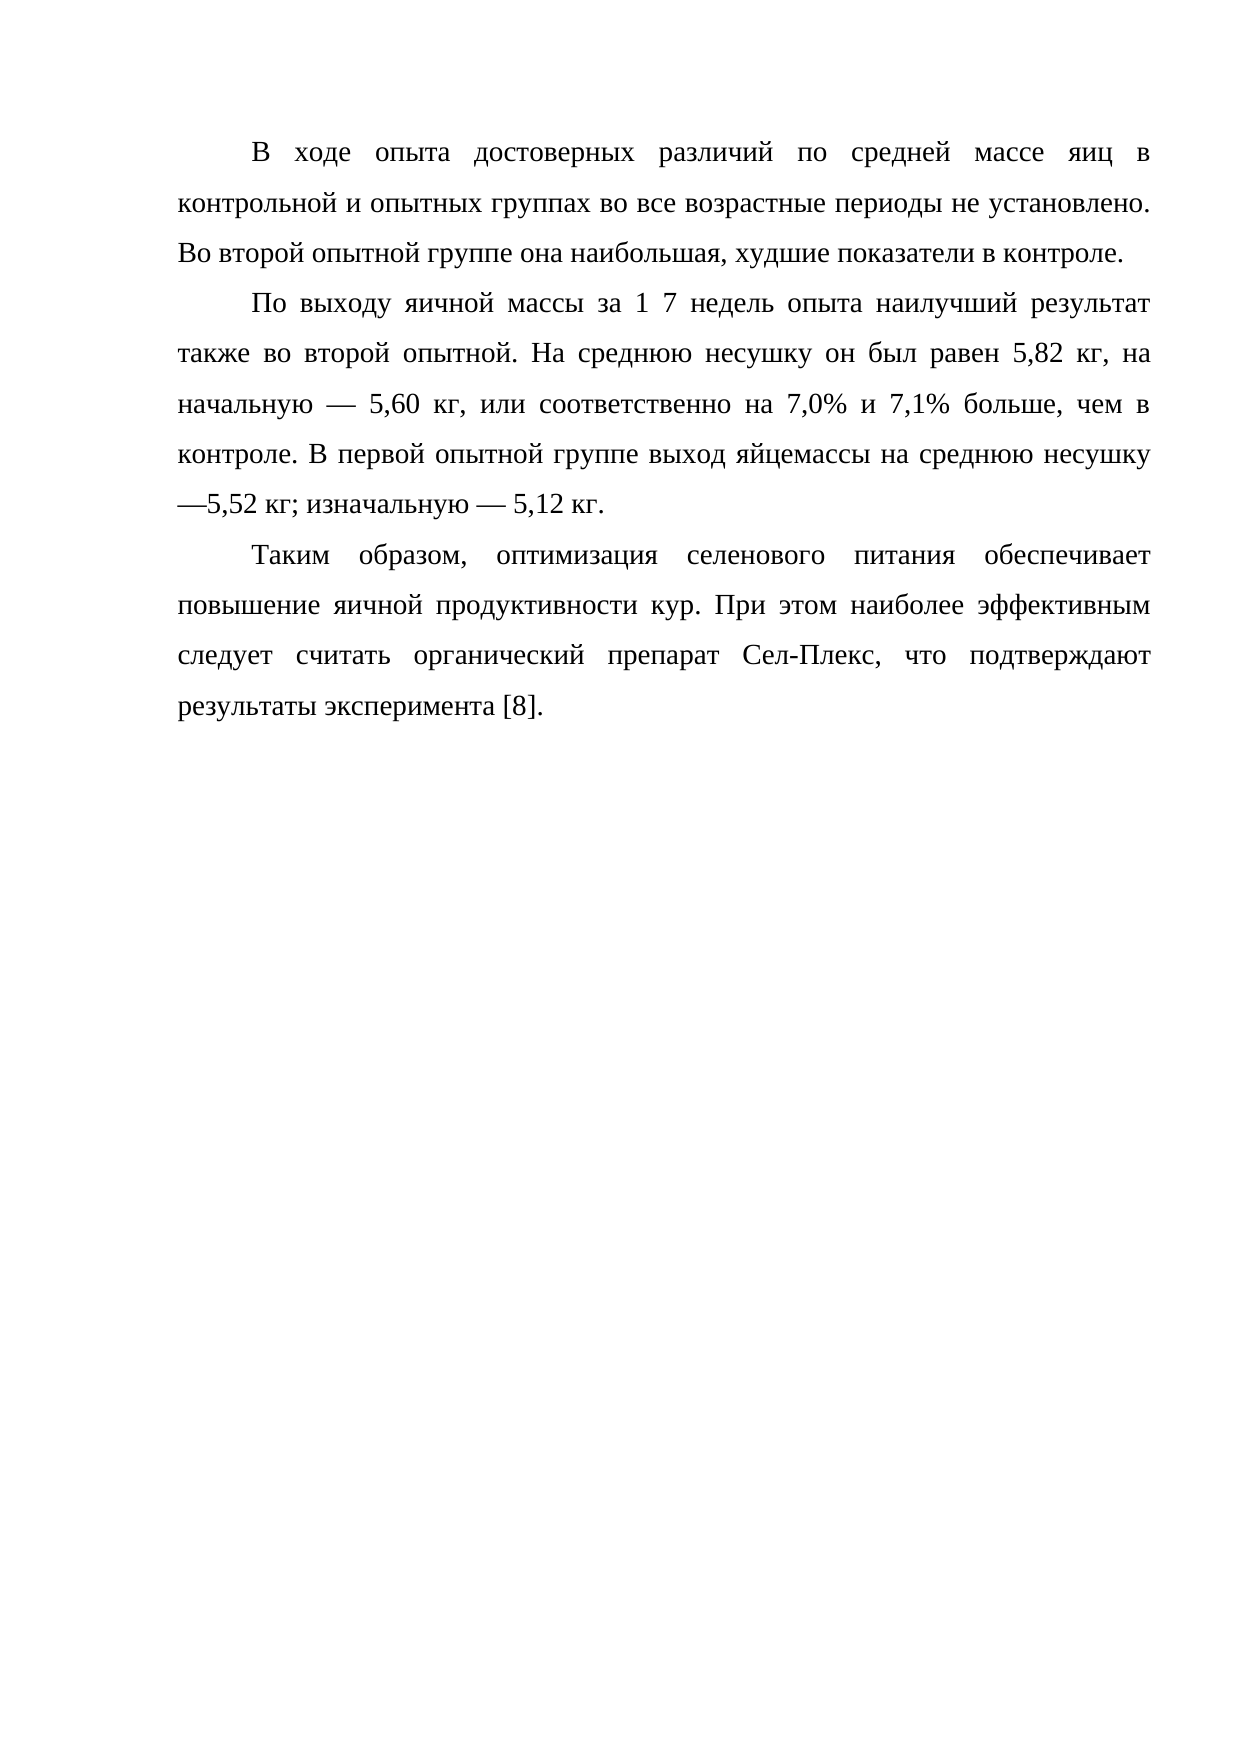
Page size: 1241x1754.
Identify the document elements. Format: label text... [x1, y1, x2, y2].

text По выходу яичной массы за 1 7 недель опыта наилучший результат также во второй опытной. На среднюю несушку он был равен 5,82 кг, на начальную — 5,60 кг, или соответственно на 7,0% и 7,1% больше, чем в контроле. В первой опытной группе выход яйцемассы на среднюю несушку—5,52 кг; изначальную — 5,12 кг. [177, 285, 1152, 520]
text В ходе опыта достоверных различий по средней массе яиц в контрольной и опытных группах во все возрастные периоды не установлено. Во второй опытной группе она наибольшая, худшие показатели в контроле. [177, 134, 1152, 268]
text Таким образом, оптимизация селенового питания обеспечивает повышение яичной продуктивности кур. При этом наиболее эффективным следует считать органический препарат Сел-Плекс, что подтверждают результаты эксперимента [8]. [177, 537, 1152, 721]
